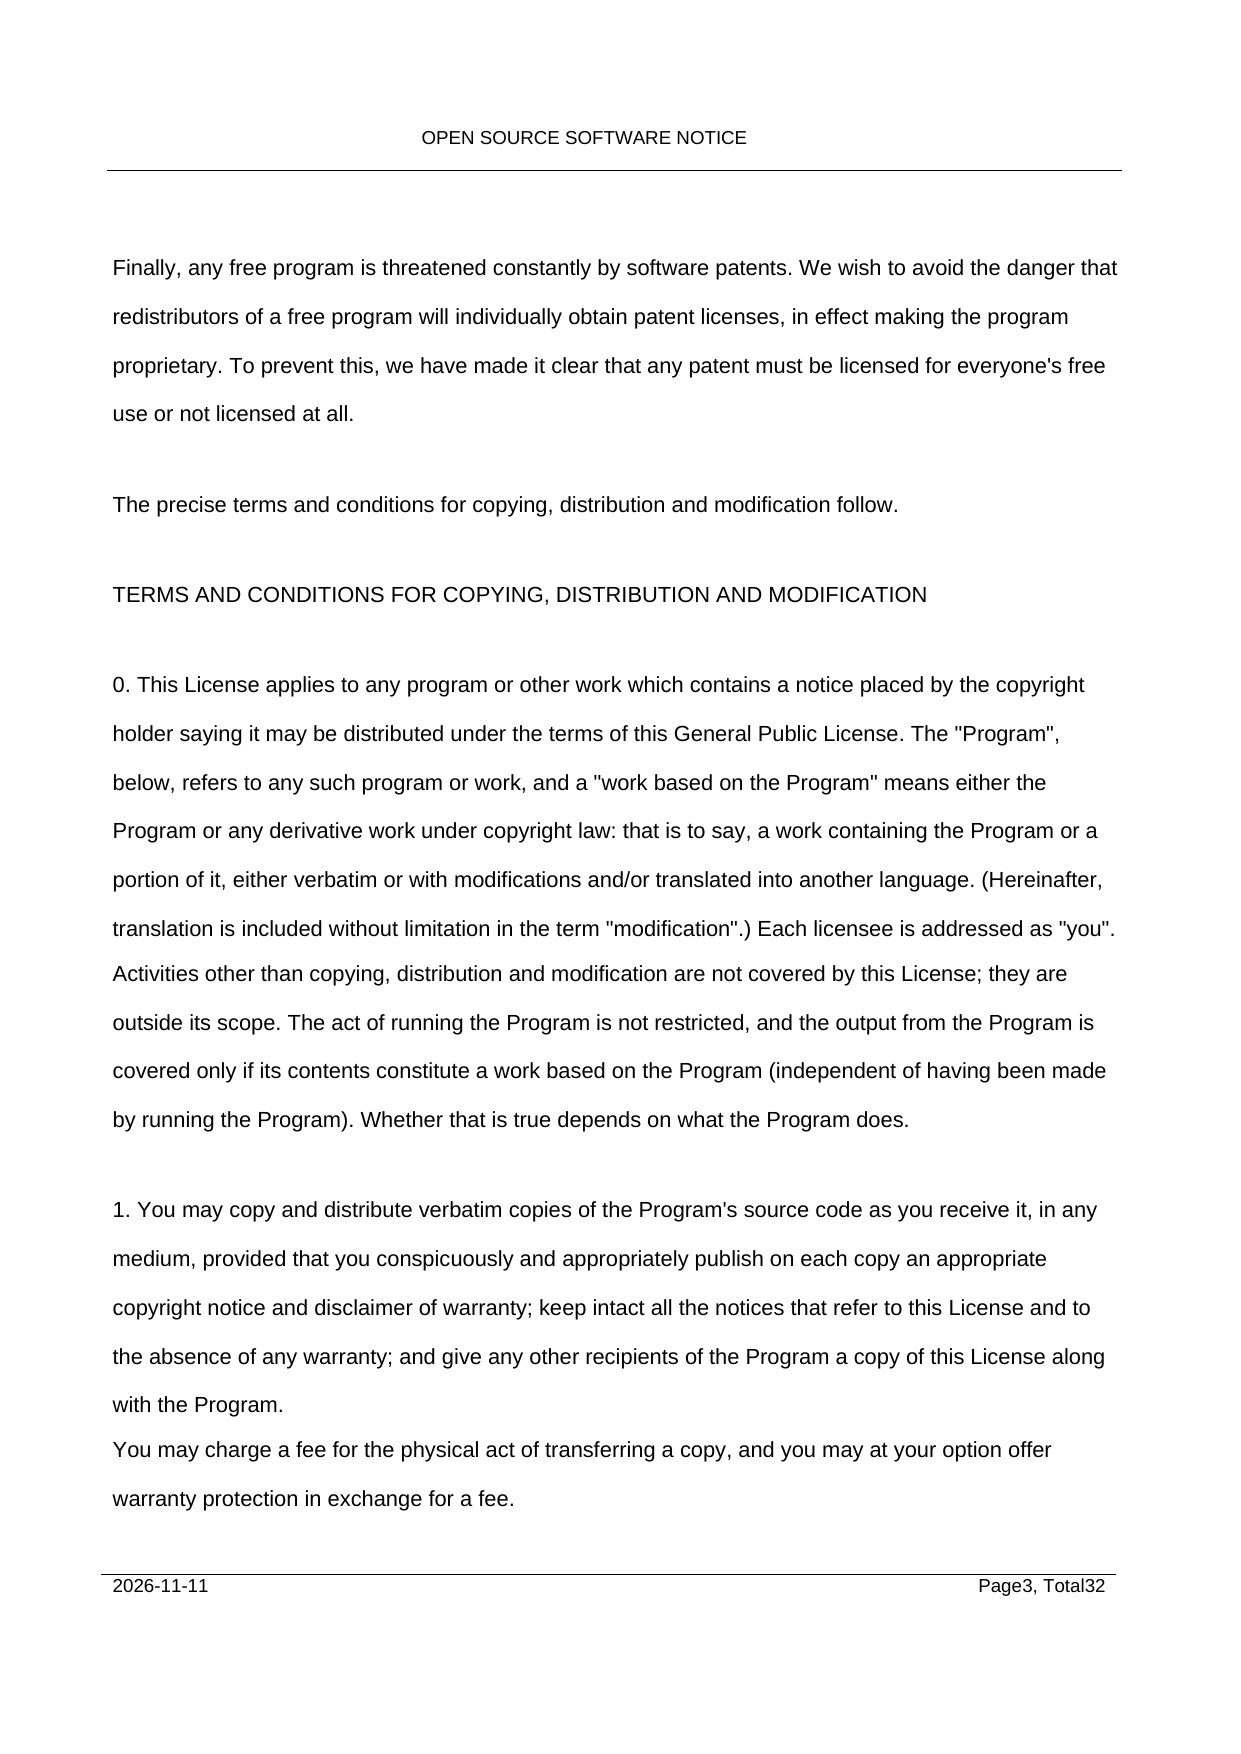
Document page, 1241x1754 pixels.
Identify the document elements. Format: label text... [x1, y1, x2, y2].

text Finally, any free program is threatened constantly by software patents. We wish to avoid the danger that redistributors of a free program will individually obtain patent licenses, in effect making the program proprietary. To prevent this, we have made it clear that any patent must be licensed for everyone's free use or not licensed at all. [112, 251, 1128, 430]
text The precise terms and conditions for copying, distribution and modification follow. [112, 488, 1128, 520]
text 1. You may copy and distribute verbatim copies of the Program's source code as you receive it, in any medium, provided that you conspicuously and appropriately publish on each copy an appropriate copyright notice and disclaimer of warranty; keep intact all the notices that refer to this License and to the absence of any warranty; and give any other recipients of the Program a copy of this License along with the Program. [112, 1194, 1128, 1421]
text You may charge a fee for the physical act of transferring a copy, and you may at your option offer warranty protection in exchange for a fee. [112, 1434, 1128, 1515]
text TERMS AND CONDITIONS FOR COPYING, DISTRIBUTION AND MODIFICATION [112, 578, 1128, 611]
text Activities other than copying, distribution and modification are not covered by this License; they are outside its scope. The act of running the Program is not restricted, and the output from the Program is covered only if its contents constitute a work based on the Program (independent of having been made by running the Program). Whether that is true depends on what the Program does. [112, 957, 1128, 1136]
text 0. This License applies to any program or other work which contains a notice placed by the copyright holder saying it may be distributed under the terms of this General Public License. The "Program", below, refers to any such program or work, and a "work based on the Program" means either the Program or any derivative work under copyright law: that is to say, a work containing the Program or a portion of it, either verbatim or with modifications and/or translated into another language. (Hereinafter, translation is included without limitation in the term "modification".) Each licensee is addressed as "you". [112, 668, 1128, 944]
